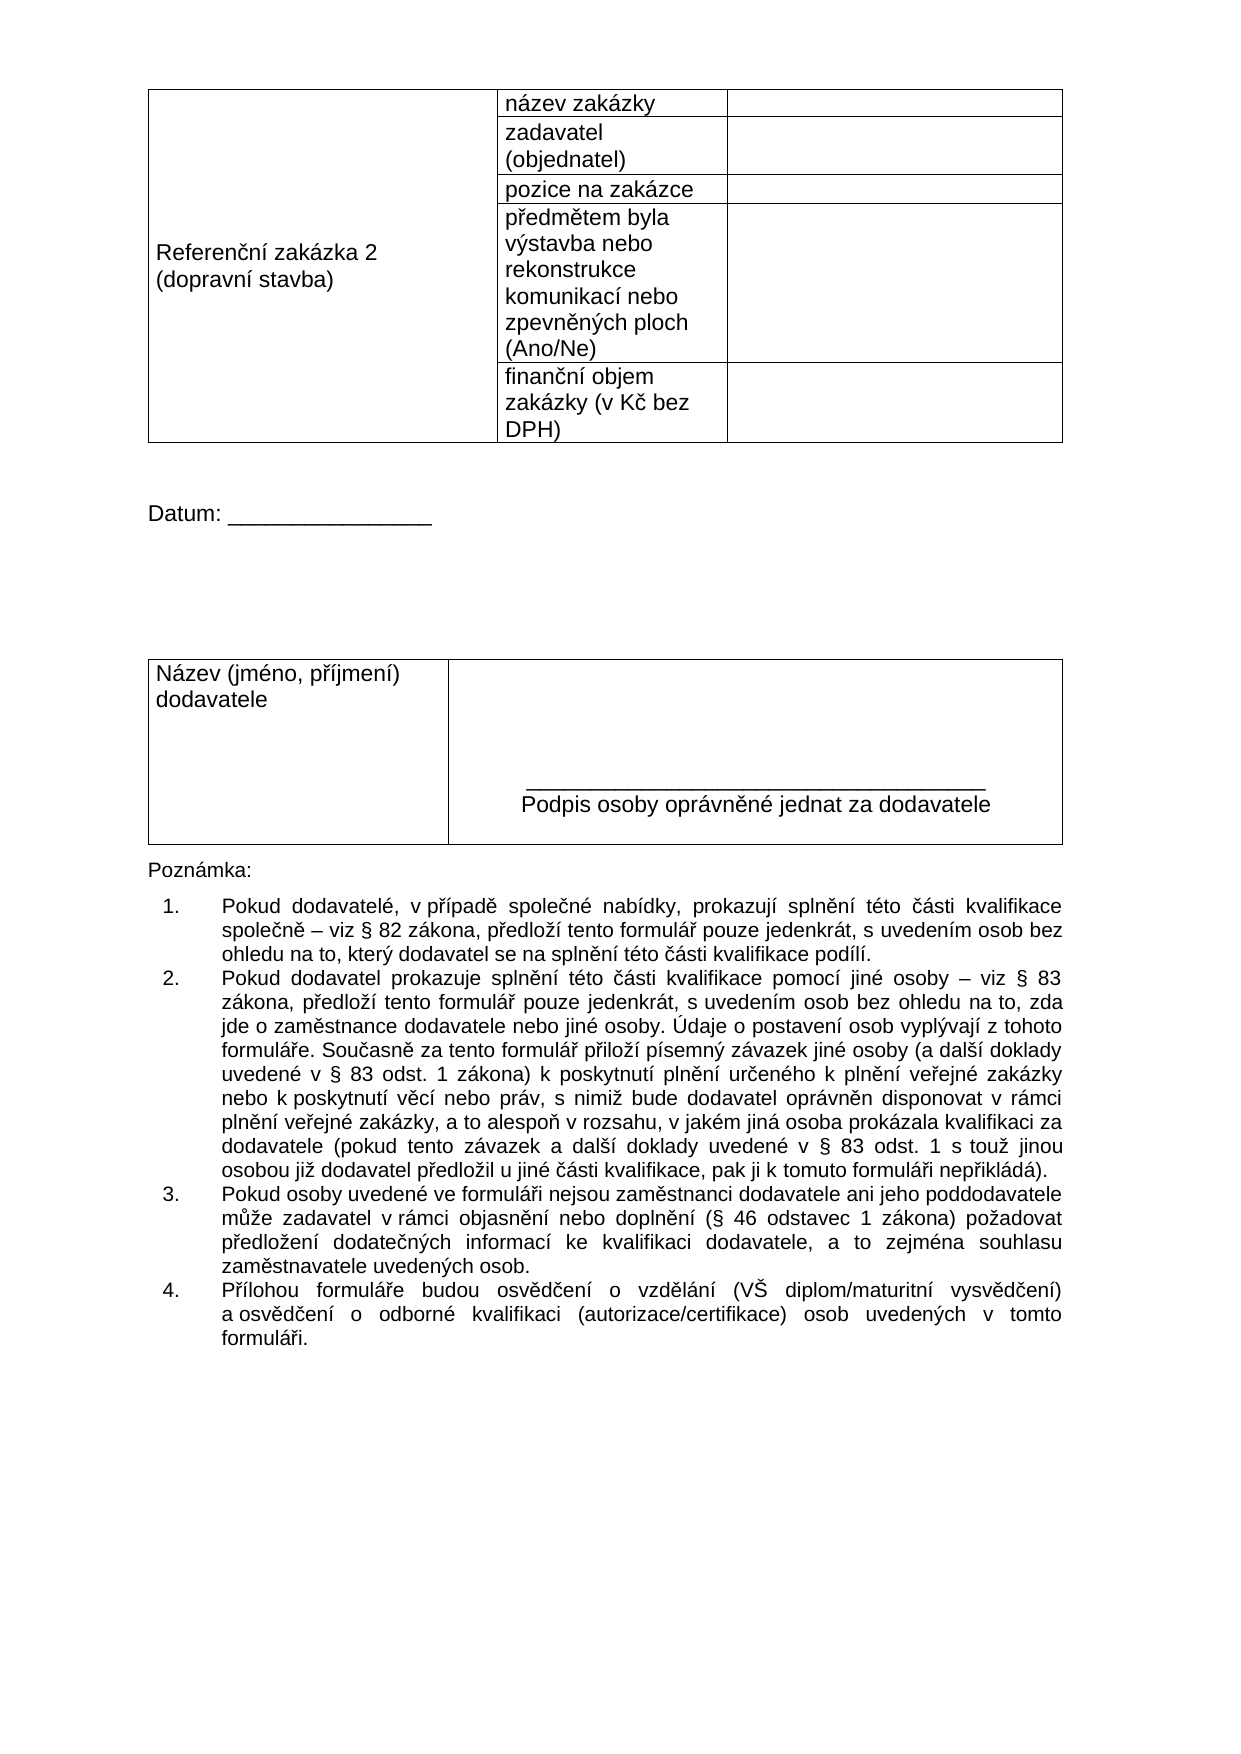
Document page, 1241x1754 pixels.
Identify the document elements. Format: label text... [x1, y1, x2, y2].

table_header [728, 90, 1062, 116]
table_cell [728, 363, 1062, 442]
text 3. Pokud osoby uvedené ve formuláři nejsou zaměstnanci dodavatele ani jeho poddodavatele může zadavatel v rámci objasnění nebo doplnění (§ 46 odstavec 1 zákona) požadovat předložení dodatečných informací ke kvalifikaci dodavatele, a to zejména souhlasu zaměstnavatele uvedených osob. [162, 1182, 1063, 1277]
text 4. Přílohou formuláře budou osvědčení o vzdělání (VŠ diplom/maturitní vysvědčení) a osvědčení o odborné kvalifikaci (autorizace/certifikace) osob uvedených v tomto formuláři. [162, 1277, 1063, 1349]
text 2. Pokud dodavatel prokazuje splnění této části kvalifikace pomocí jiné osoby – viz § 83 zákona, předloží tento formulář pouze jedenkrát, s uvedením osob bez ohledu na to, zda jde o zaměstnance dodavatele nebo jiné osoby. Údaje o postavení osob vyplývají z tohoto formuláře. Současně za tento formulář přiloží písemný závazek jiné osoby (a další doklady uvedené v § 83 odst. 1 zákona) k poskytnutí plnění určeného k plnění veřejné zakázky nebo k poskytnutí věcí nebo práv, s nimiž bude dodavatel oprávněn disponovat v rámci plnění veřejné zakázky, a to alespoň v rozsahu, v jakém jiná osoba prokázala kvalifikaci za dodavatele (pokud tento závazek a další doklady uvedené v § 83 odst. 1 s touž jinou osobou již dodavatel předložil u jiné části kvalifikace, pak ji k tomuto formuláři nepřikládá). [162, 966, 1063, 1182]
table_cell finanční objem zakázky (v Kč bez DPH) [498, 363, 727, 442]
table_cell [728, 175, 1062, 203]
table_cell zadavatel (objednatel) [498, 117, 727, 174]
table_cell [728, 117, 1062, 174]
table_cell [498, 204, 727, 362]
text Poznámka: [148, 858, 1063, 882]
table_header Referenční zakázka 2 (dopravní stavba) [149, 90, 497, 442]
table_header ____________________________________ Podpis osoby oprávněné jednat za dodavatele [449, 660, 1062, 844]
table_cell pozice na zakázce [498, 175, 727, 203]
table_cell [728, 204, 1062, 362]
text Datum: ________________ [148, 500, 1063, 527]
table_header název zakázky [498, 90, 727, 116]
table_header Název (jméno, příjmení) dodavatele [149, 660, 448, 844]
list Pokud dodavatelé, v případě společné nabídky, prokazují splnění této části kvalifikace společně – viz § 82 zákona, předloží tento formulář pouze jedenkrát, s uvedením osob bez ohledu na to, který dodavatel se na splnění této části kvalifikace podílí. [162, 894, 1063, 966]
